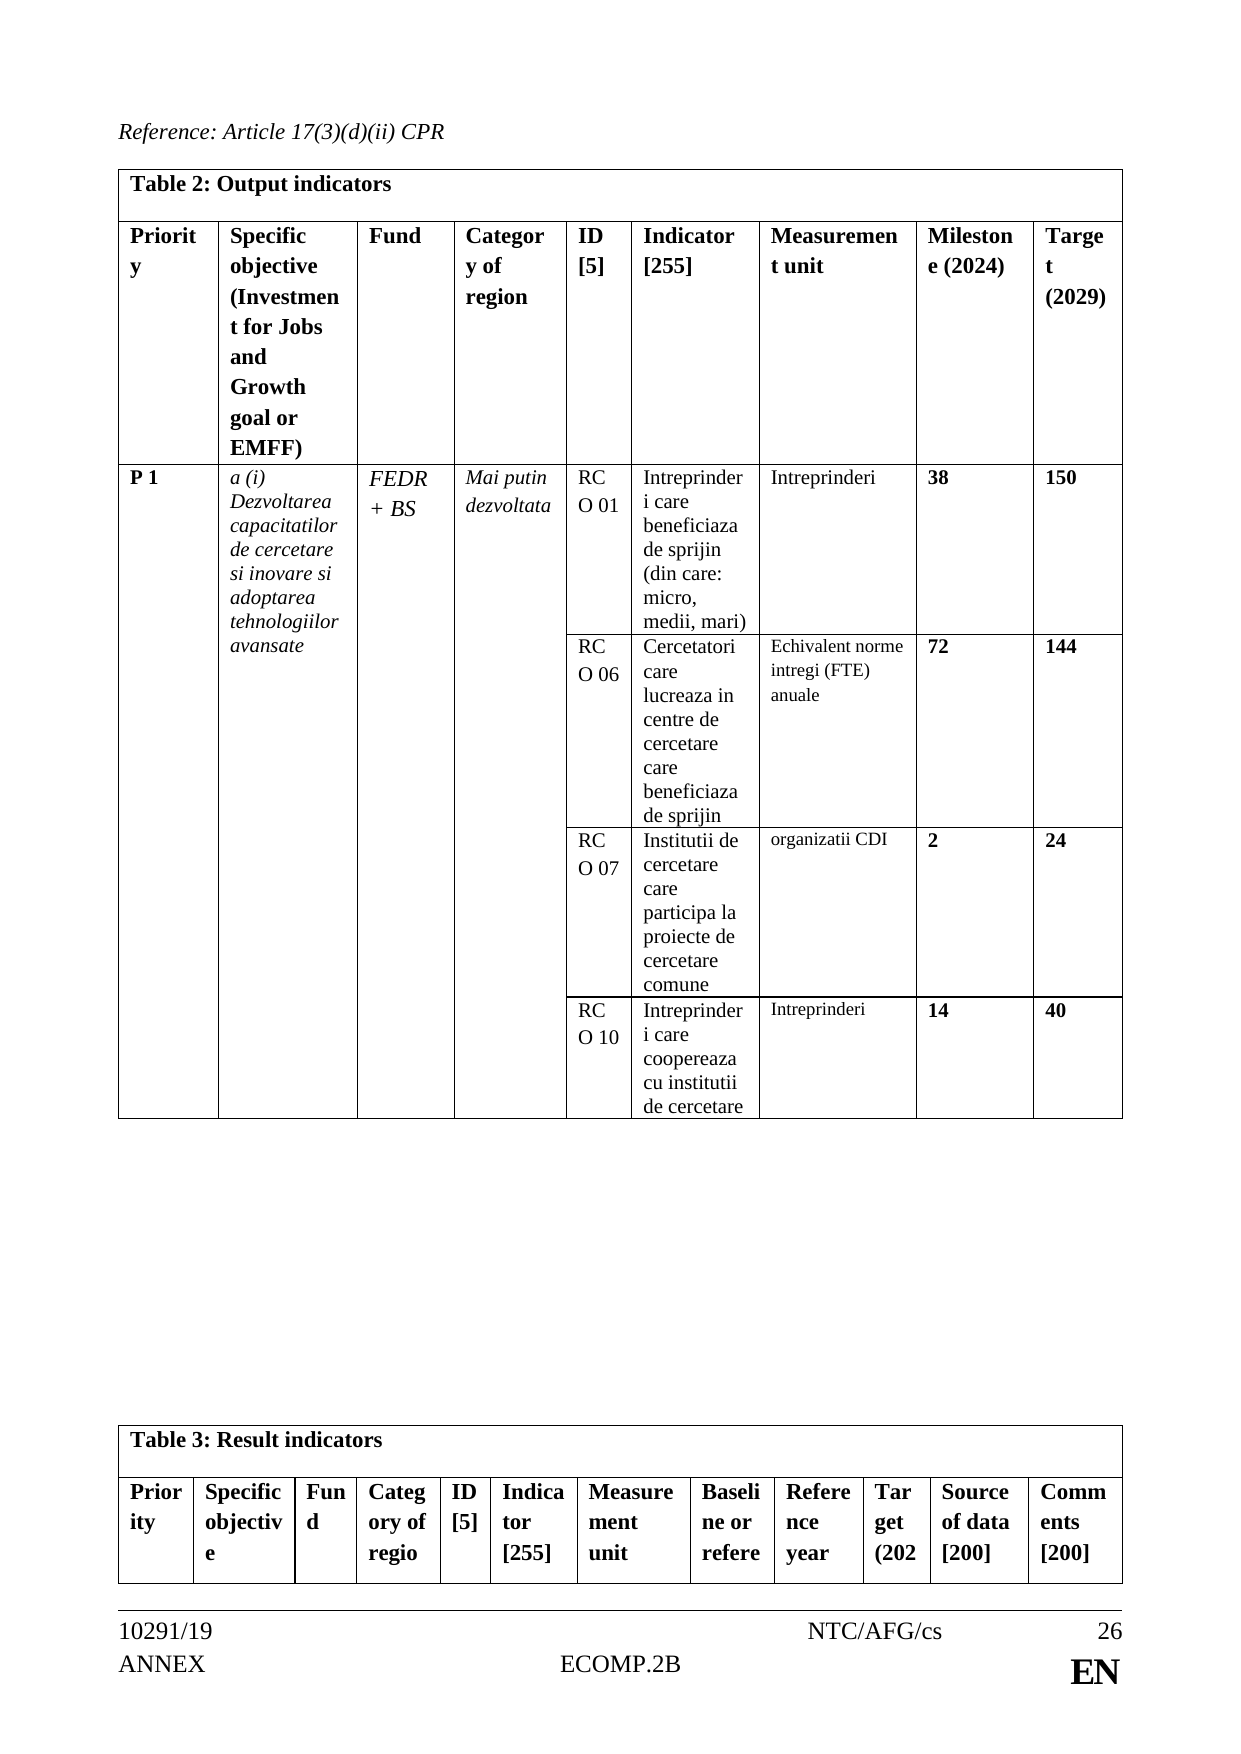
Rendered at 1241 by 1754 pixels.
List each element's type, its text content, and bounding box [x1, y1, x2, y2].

table_cell Institutii de cercetare care participa la proiecte de cercetare comune [632, 828, 759, 996]
table_cell Priority [119, 222, 218, 464]
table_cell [931, 1478, 1028, 1583]
table_cell organizatii CDI [760, 828, 916, 996]
table_cell a (i) Dezvoltarea capacitatilor de cercetare si inovare si adoptarea tehnologiilor avansate [219, 465, 357, 1118]
table_cell Indicator [255] [632, 222, 759, 464]
table_cell Milestone (2024) [917, 222, 1033, 464]
table_cell 2 [917, 828, 1033, 996]
table_header Table 2: Output indicators [119, 170, 1122, 221]
table_cell Target (2029) [864, 1478, 930, 1583]
table_cell Priority [119, 1478, 193, 1583]
table_cell Specific objective (Investment for Jobs and Growth goal or EMFF) [219, 222, 357, 464]
table_cell Intreprinderi care coopereaza cu institutii de cercetare [632, 998, 759, 1118]
table_cell P 1 [119, 465, 218, 1118]
table_cell Comments [200] [1029, 1478, 1122, 1583]
table_cell ID [5] [567, 222, 631, 464]
table_header Table 3: Result indicators [119, 1426, 1122, 1477]
table_cell 72 [917, 635, 1033, 827]
table_cell Echivalent norme intregi (FTE) anuale [760, 635, 916, 827]
table_cell Intreprinderi [760, 465, 916, 633]
table_cell RCO 01 [567, 465, 631, 633]
table_cell Measurement unit [760, 222, 916, 464]
table_cell Category of region [357, 1478, 440, 1583]
table_cell ID [5] [441, 1478, 490, 1583]
table_cell RCO 06 [567, 635, 631, 827]
table_cell 38 [917, 465, 1033, 633]
table_cell Intreprinderi [760, 998, 916, 1118]
table_cell RCO 07 [567, 828, 631, 996]
table_cell Measurement unit [578, 1478, 690, 1583]
table_cell Target (2029) [1034, 222, 1122, 464]
table_cell FEDR+ BS [358, 465, 454, 1118]
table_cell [691, 1478, 774, 1583]
table_cell Reference year [775, 1478, 863, 1583]
table_cell RCO 10 [567, 998, 631, 1118]
table_cell Intreprinderi care beneficiaza de sprijin (din care: micro, medii, mari) [632, 465, 759, 633]
table_cell 40 [1034, 998, 1122, 1118]
table_cell 14 [917, 998, 1033, 1118]
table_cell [194, 1478, 294, 1583]
table_cell 150 [1034, 465, 1122, 633]
table_cell Cercetatori care lucreaza in centre de cercetare care beneficiaza de sprijin [632, 635, 759, 827]
table_cell Fund [358, 222, 454, 464]
table_cell Mai putin dezvoltata [455, 465, 566, 1118]
table_cell 24 [1034, 828, 1122, 996]
table_cell Indicator [255] [491, 1478, 577, 1583]
table_cell 144 [1034, 635, 1122, 827]
table_cell Category of region [455, 222, 566, 464]
table_cell Fund [296, 1478, 356, 1583]
text Reference: Article 17(3)(d)(ii) CPR [118, 118, 1122, 144]
